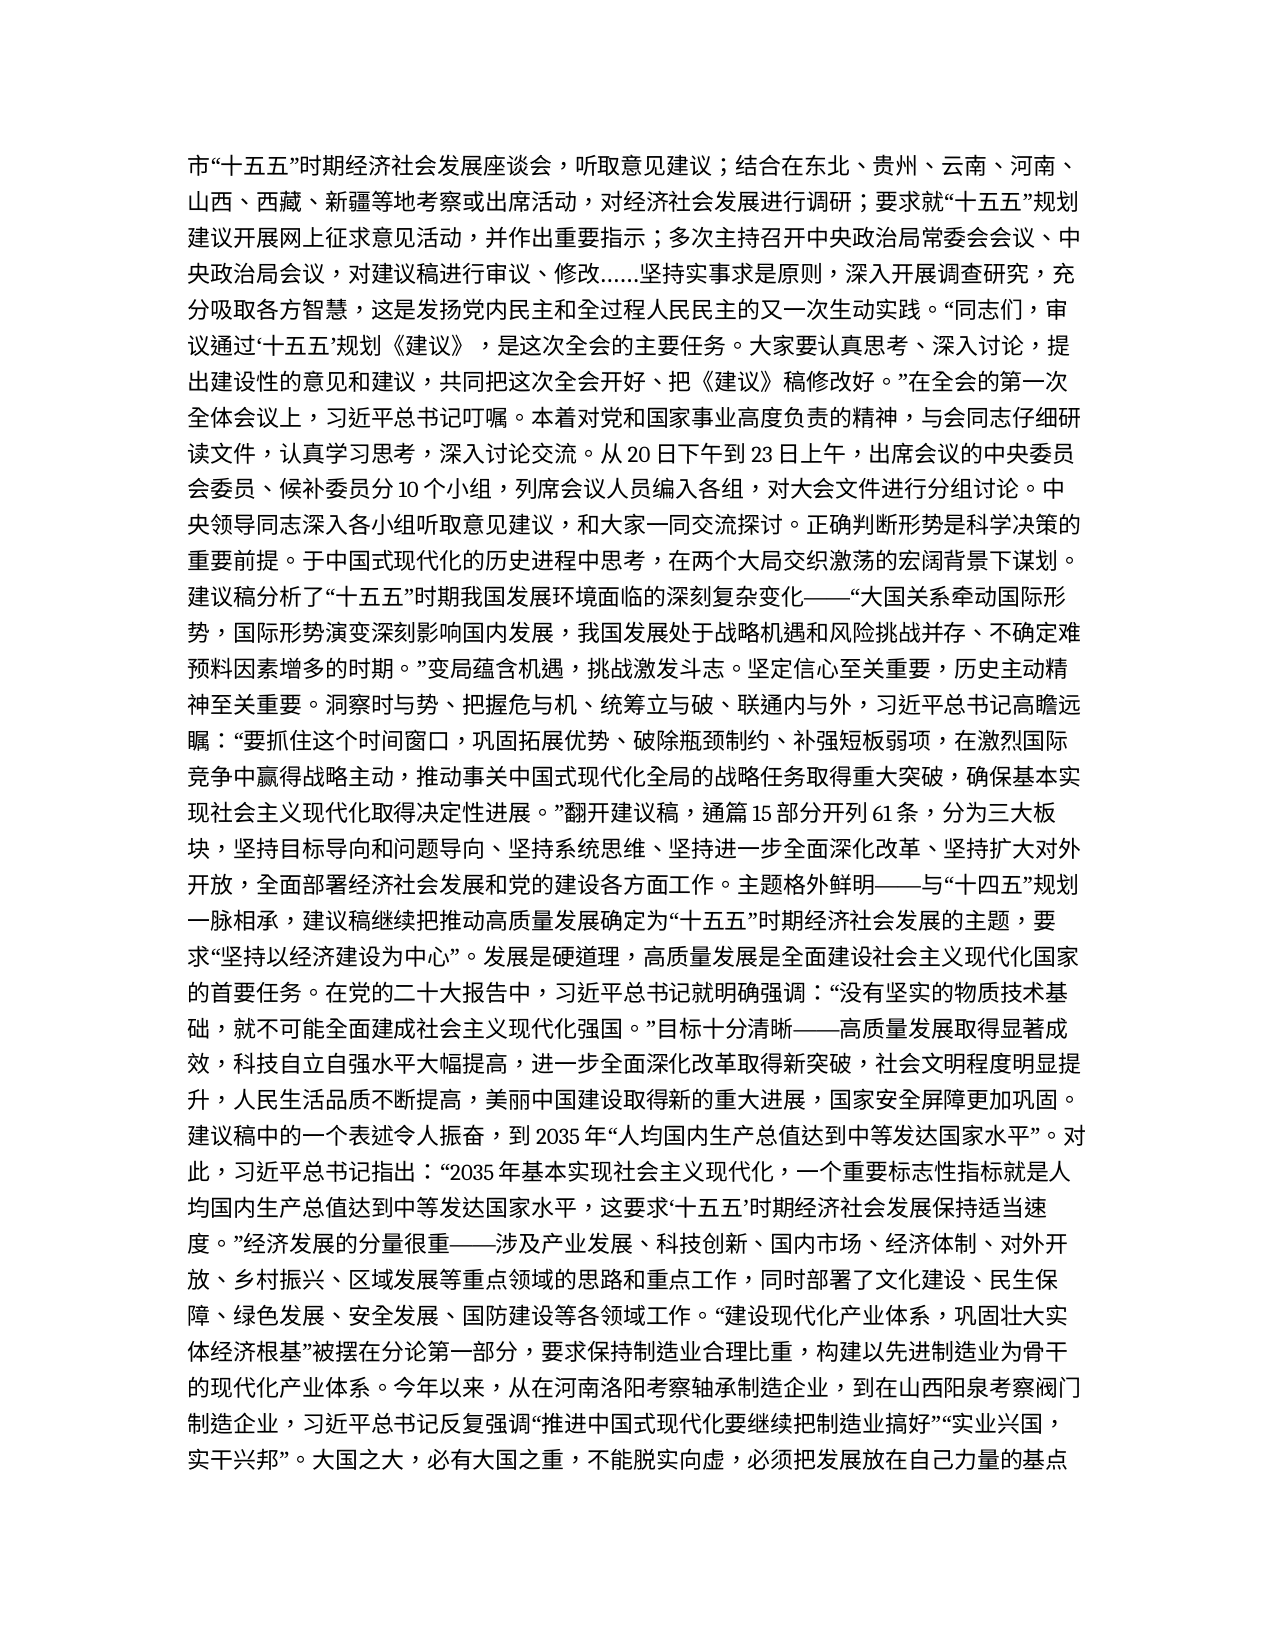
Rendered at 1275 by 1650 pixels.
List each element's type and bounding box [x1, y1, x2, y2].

text [187, 150, 1087, 1475]
